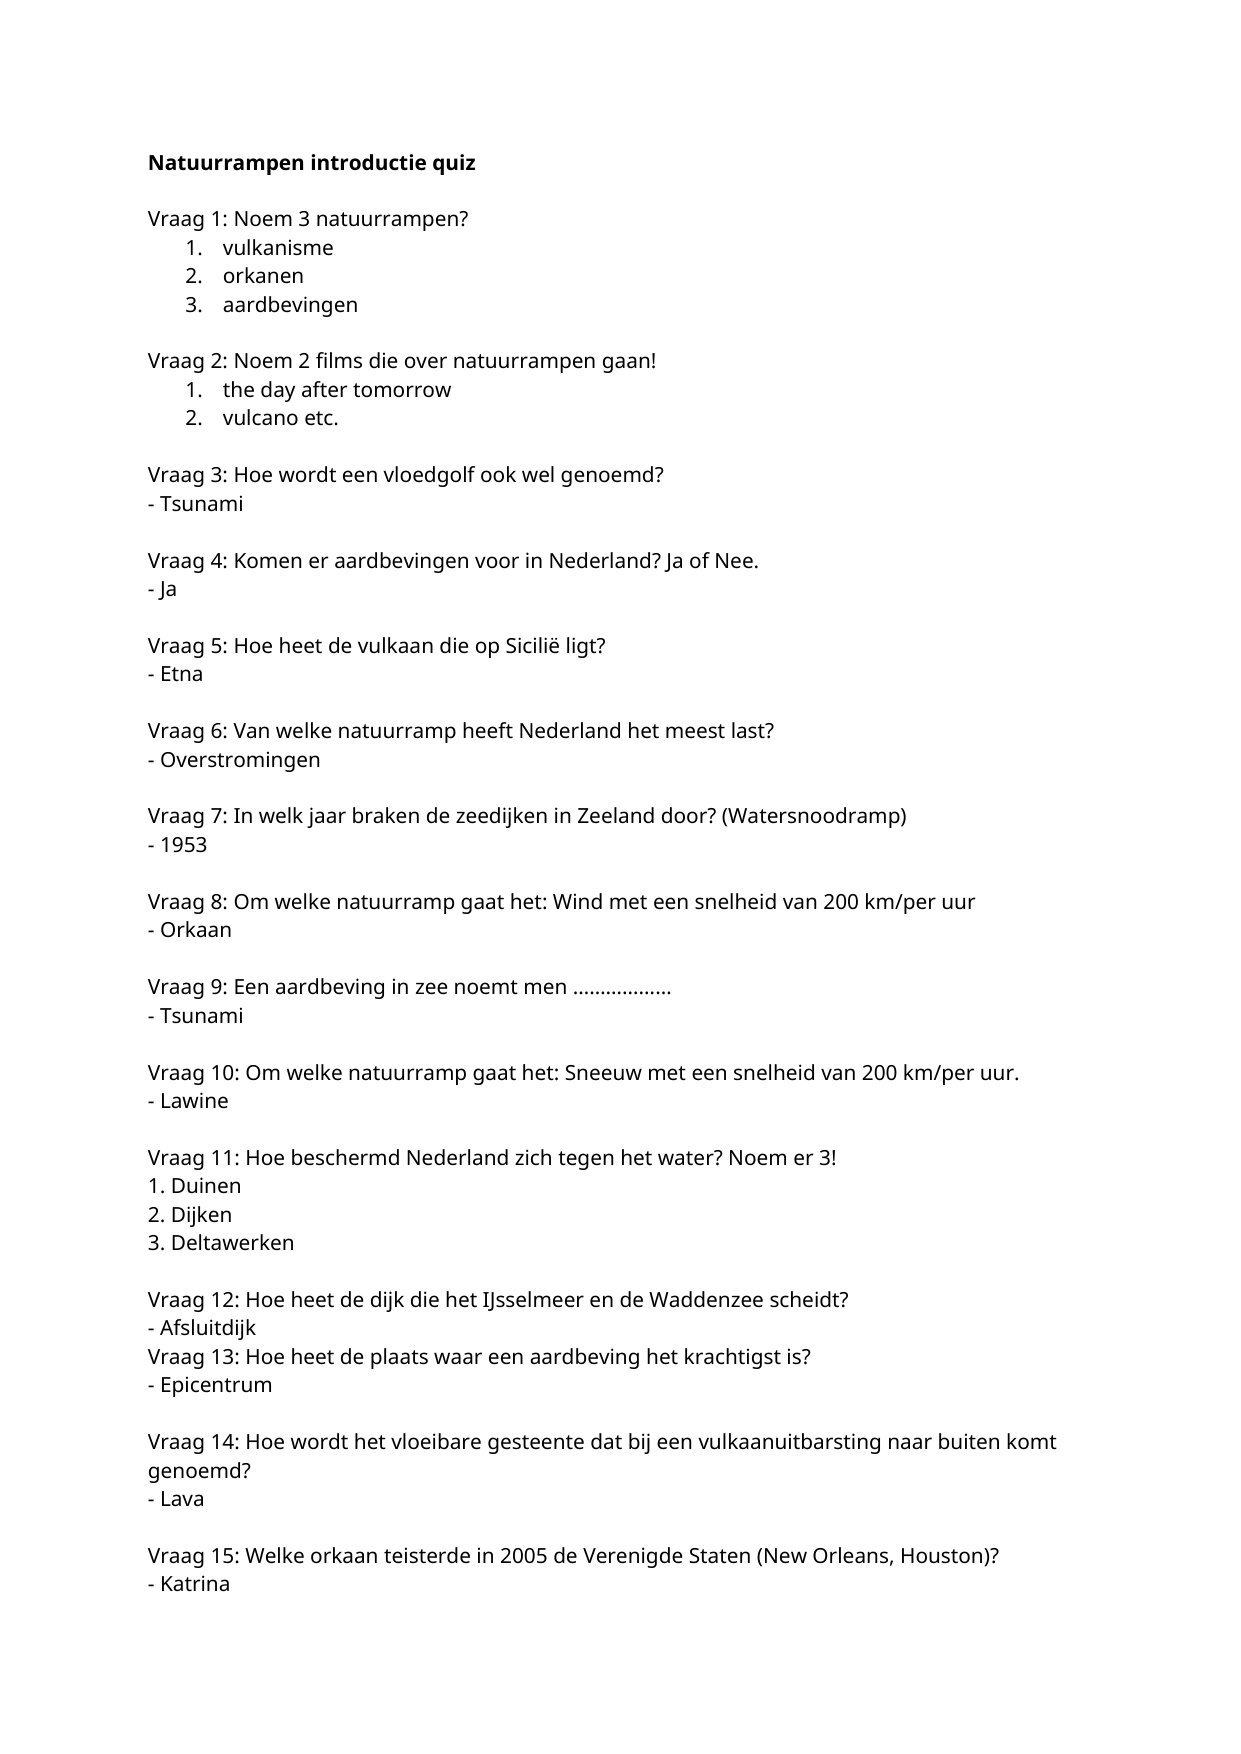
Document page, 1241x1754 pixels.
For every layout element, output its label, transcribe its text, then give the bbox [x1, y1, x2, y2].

text 3. Deltawerken [148, 1228, 1093, 1257]
text - Afsluitdijk [148, 1313, 1093, 1342]
text Vraag 12: Hoe heet de dijk die het IJsselmeer en de Waddenzee scheidt? [148, 1285, 1093, 1313]
text Vraag 13: Hoe heet de plaats waar een aardbeving het krachtigst is? [148, 1342, 1093, 1370]
list vulkanisme [185, 233, 1093, 261]
text - Ja [148, 574, 1093, 603]
text - Overstromingen [148, 745, 1093, 773]
text Vraag 1: Noem 3 natuurrampen? [148, 204, 1093, 233]
text Vraag 2: Noem 2 films die over natuurrampen gaan! [148, 347, 1093, 375]
text - Etna [148, 659, 1093, 688]
text Natuurrampen introductie quiz [148, 148, 1093, 176]
text Vraag 9: Een aardbeving in zee noemt men ……………… [148, 972, 1093, 1001]
text - Tsunami [148, 1001, 1093, 1029]
list orkanen [185, 261, 1093, 290]
text Vraag 11: Hoe beschermd Nederland zich tegen het water? Noem er 3! [148, 1143, 1093, 1171]
text - Lava [148, 1484, 1093, 1513]
text - Katrina [148, 1569, 1093, 1598]
text Vraag 7: In welk jaar braken de zeedijken in Zeeland door? (Watersnoodramp) [148, 802, 1093, 830]
text - Tsunami [148, 489, 1093, 517]
list aardbevingen [185, 290, 1093, 318]
text Vraag 8: Om welke natuurramp gaat het: Wind met een snelheid van 200 km/per uur [148, 887, 1093, 915]
text - Epicentrum [148, 1370, 1093, 1399]
text Vraag 15: Welke orkaan teisterde in 2005 de Verenigde Staten (New Orleans, Houston)? [148, 1541, 1093, 1569]
list the day after tomorrow [185, 375, 1093, 403]
text Vraag 6: Van welke natuurramp heeft Nederland het meest last? [148, 716, 1093, 745]
text Vraag 3: Hoe wordt een vloedgolf ook wel genoemd? [148, 460, 1093, 489]
text - 1953 [148, 830, 1093, 858]
text - Orkaan [148, 915, 1093, 944]
text Vraag 14: Hoe wordt het vloeibare gesteente dat bij een vulkaanuitbarsting naar buiten komt genoemd? [148, 1427, 1093, 1484]
text - Lawine [148, 1086, 1093, 1114]
text Vraag 5: Hoe heet de vulkaan die op Sicilië ligt? [148, 631, 1093, 659]
list vulcano etc. [185, 403, 1093, 432]
text Vraag 10: Om welke natuurramp gaat het: Sneeuw met een snelheid van 200 km/per uur. [148, 1058, 1093, 1086]
text 2. Dijken [148, 1200, 1093, 1228]
text 1. Duinen [148, 1171, 1093, 1200]
text Vraag 4: Komen er aardbevingen voor in Nederland? Ja of Nee. [148, 546, 1093, 574]
